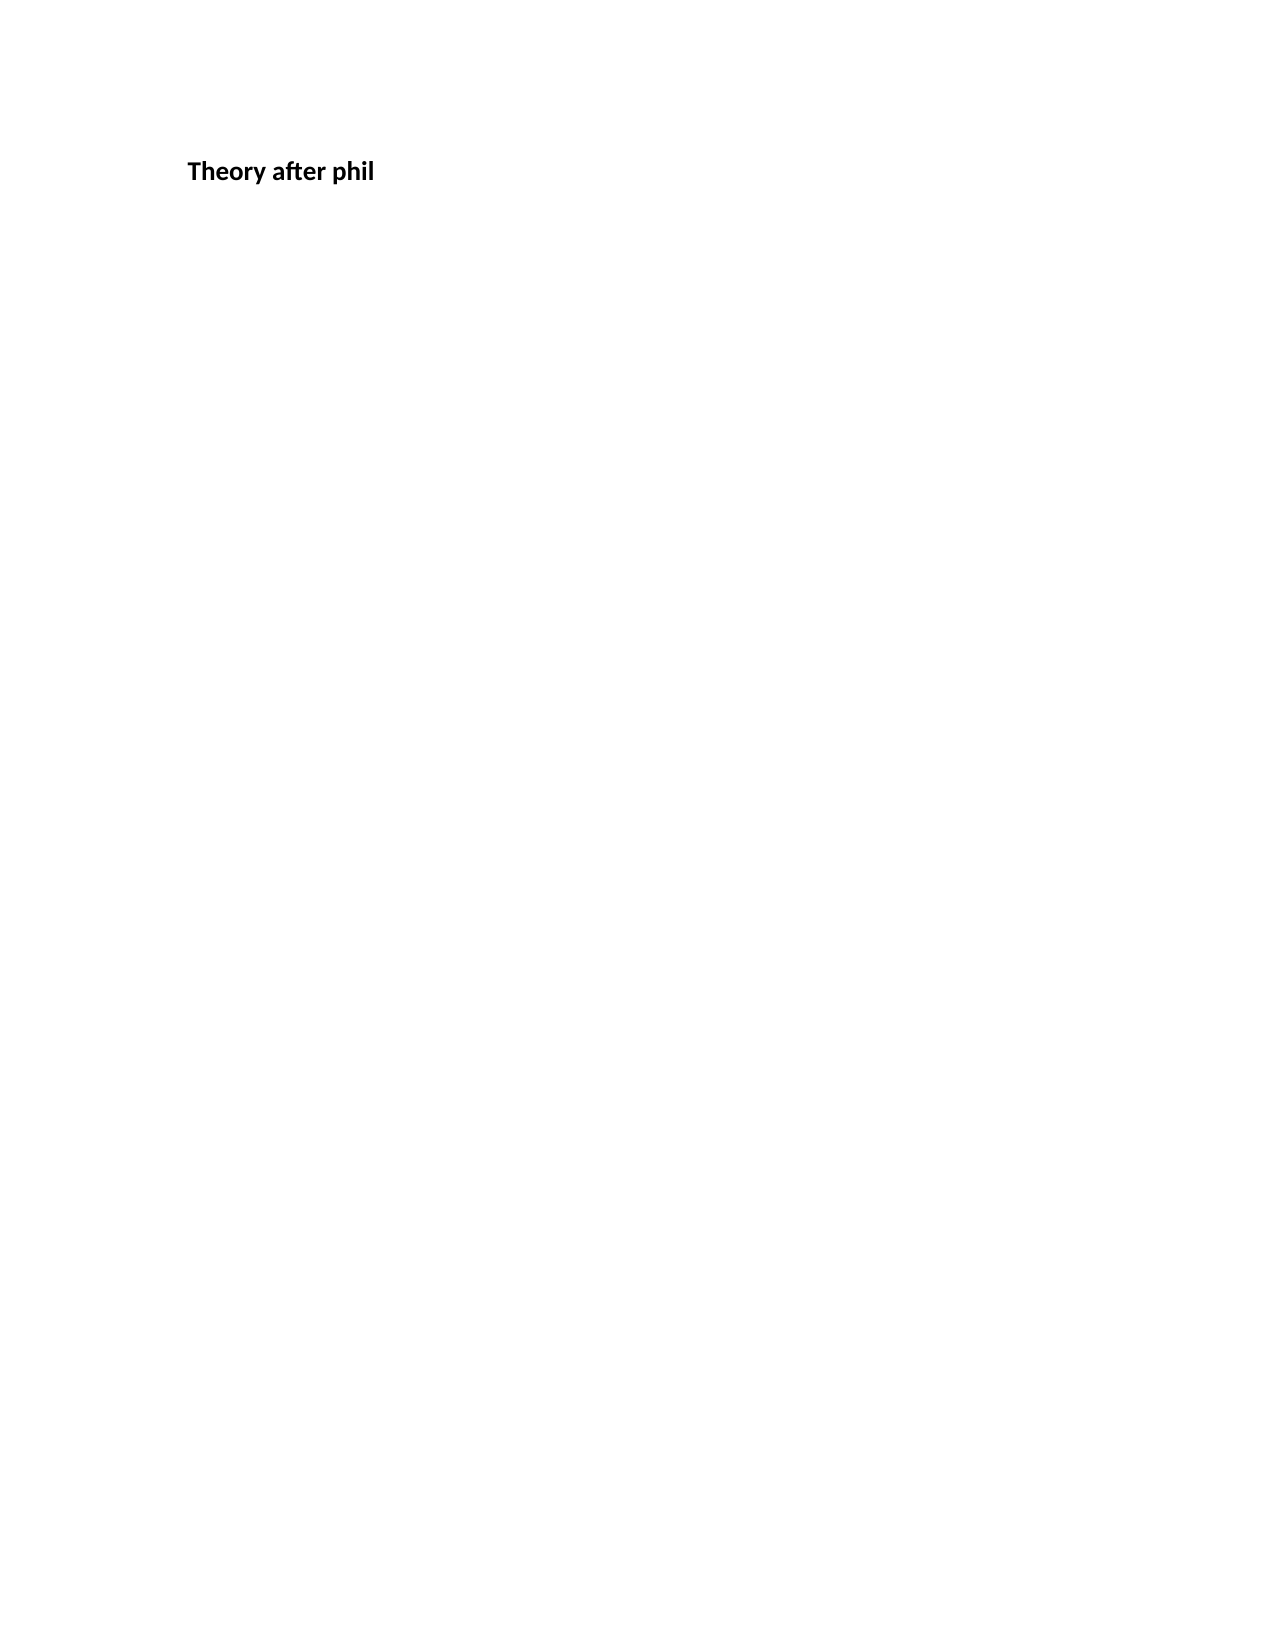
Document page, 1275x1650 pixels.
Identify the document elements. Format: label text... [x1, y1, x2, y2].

subtitle Theory after phil [187, 154, 1087, 187]
